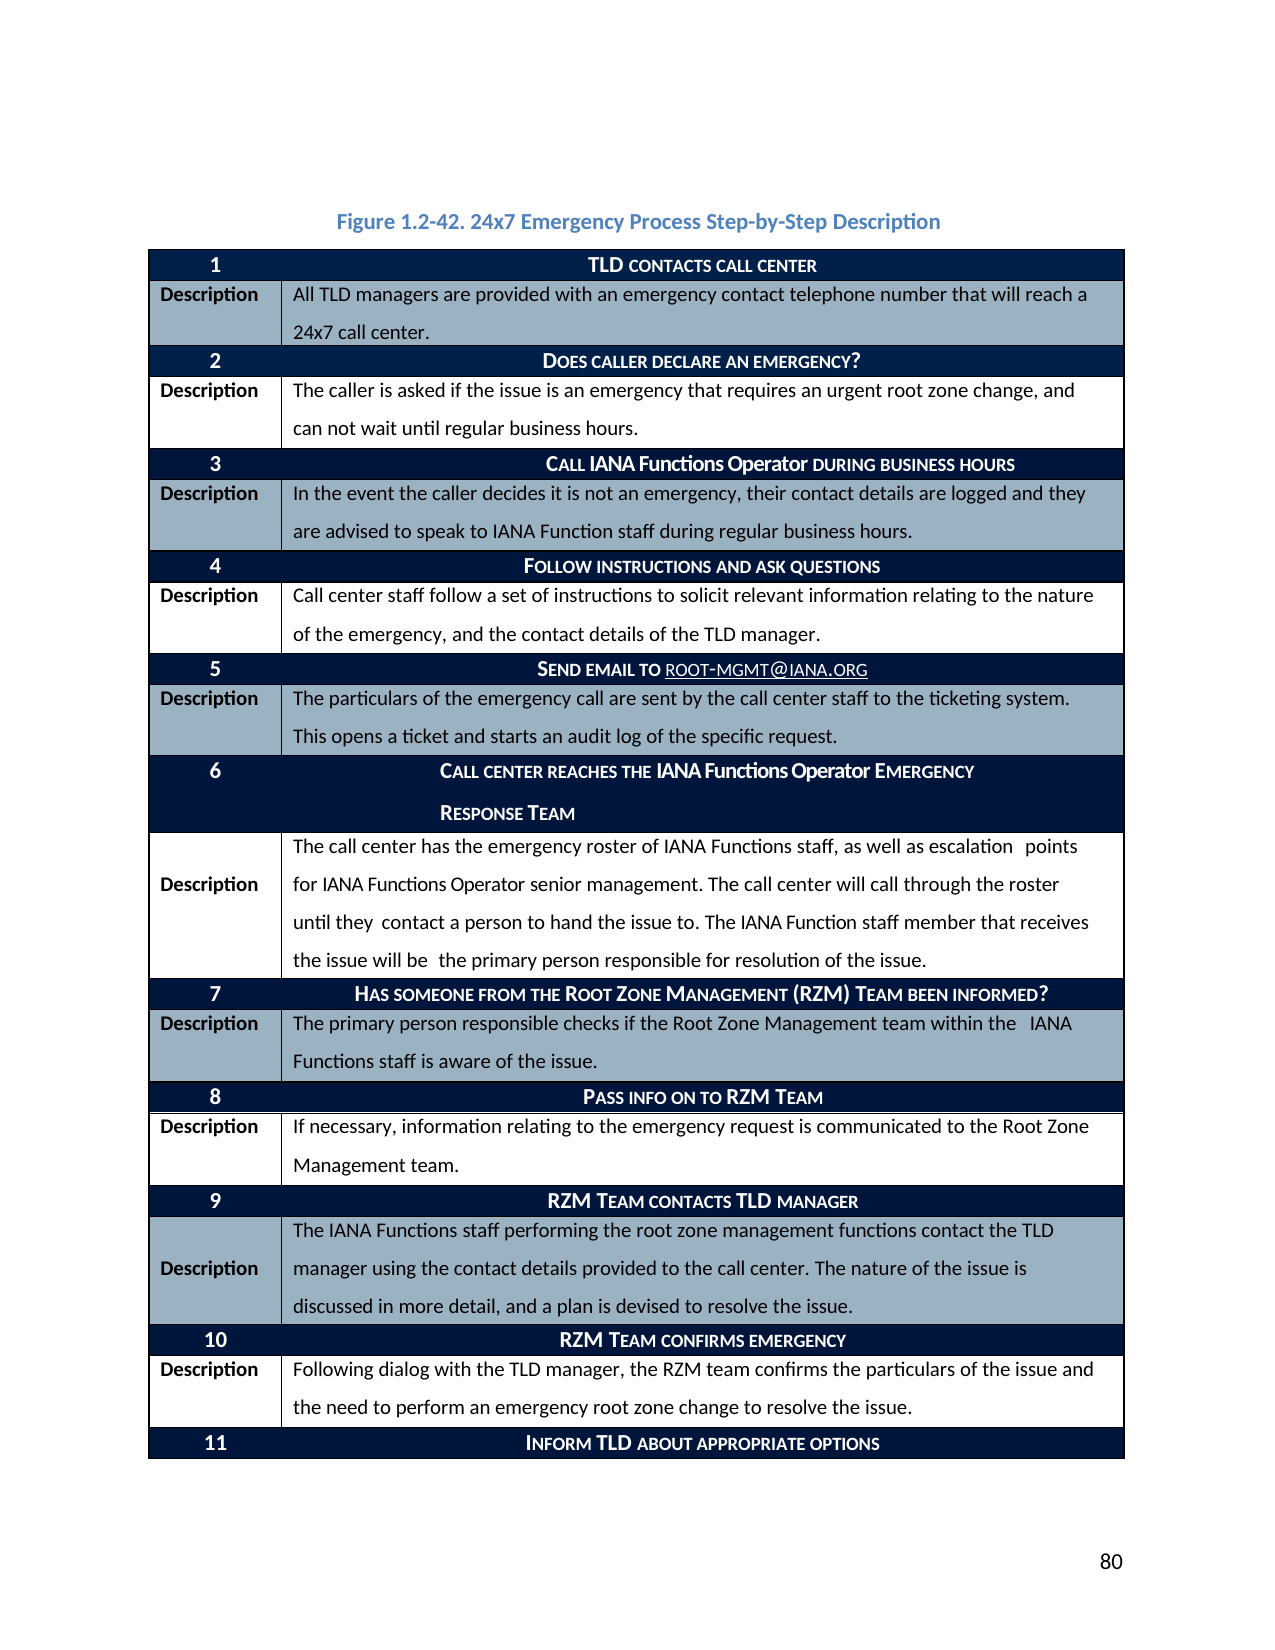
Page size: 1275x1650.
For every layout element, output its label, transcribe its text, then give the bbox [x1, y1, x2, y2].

table_cell INFORM TLD ABOUT APPROPRIATE OPTIONS [282, 1428, 1123, 1458]
table_cell 2 [150, 346, 282, 376]
table_cell 3 [150, 449, 282, 479]
table_cell Description [150, 1114, 281, 1185]
table_cell The primary person responsible checks if the Root Zone Management team within the IANA Functions staff is aware of the issue. [282, 1010, 1123, 1081]
table_cell CALL IANA Functions Operator DURING BUSINESS HOURS [282, 449, 1123, 479]
table_cell 9 [150, 1186, 282, 1216]
table_cell Following dialog with the TLD manager, the RZM team confirms the particulars of the issue and the need to perform an emergency root zone change to resolve the issue. [282, 1356, 1123, 1427]
table_cell All TLD managers are provided with an emergency contact telephone number that will reach a 24x7 call center. [282, 281, 1123, 345]
table_cell The IANA Functions staff performing the root zone management functions contact the TLD manager using the contact details provided to the call center. The nature of the issue is discussed in more detail, and a plan is devised to resolve the issue. [282, 1217, 1123, 1324]
table_cell 11 [150, 1428, 282, 1458]
table_cell Description [150, 1356, 281, 1427]
table_cell FOLLOW INSTRUCTIONS AND ASK QUESTIONS [282, 552, 1123, 581]
table_cell Description [150, 480, 281, 550]
table_cell Description [150, 281, 281, 345]
table_header 1 TLD CONTACTS CALL CENTER [150, 250, 1123, 280]
table_cell Description [150, 1010, 281, 1081]
table_cell DOES CALLER DECLARE AN EMERGENCY? [282, 346, 1123, 376]
table_cell In the event the caller decides it is not an emergency, their contact details are logged and they are advised to speak to IANA Function staff during regular business hours. [282, 480, 1123, 550]
table_cell 4 [150, 552, 282, 581]
subtitle Figure 1.2-42. 24x7 Emergency Process Step-by-Step Description [243, 207, 1034, 235]
table_cell The particulars of the emergency call are sent by the call center staff to the ticketing system. This opens a ticket and starts an audit log of the specific request. [282, 685, 1123, 755]
table_cell Description [150, 583, 281, 653]
table_cell SEND EMAIL TO ROOT-MGMT@IANA.ORG [282, 654, 1123, 684]
table_cell Description [150, 1217, 281, 1324]
table_cell Description [150, 833, 281, 977]
table_cell Description [150, 377, 281, 447]
table_cell HAS SOMEONE FROM THE ROOT ZONE MANAGEMENT (RZM) TEAM BEEN INFORMED? [282, 979, 1123, 1009]
table_cell 8 [150, 1083, 282, 1112]
table_cell 5 [150, 654, 282, 684]
table_cell 6 CALL CENTER REACHES THE IANA Functions Operator EMERGENCY RESPONSE TEAM [150, 756, 1123, 832]
table_cell 10 [150, 1325, 282, 1355]
table_cell Description [150, 685, 281, 755]
table_cell RZM TEAM CONTACTS TLD MANAGER [282, 1186, 1123, 1216]
table_cell PASS INFO ON TO RZM TEAM [282, 1083, 1123, 1112]
table_cell RZM TEAM CONFIRMS EMERGENCY [282, 1325, 1123, 1355]
table_cell Call center staff follow a set of instructions to solicit relevant information relating to the nature of the emergency, and the contact details of the TLD manager. [282, 583, 1123, 653]
table_cell If necessary, information relating to the emergency request is communicated to the Root Zone Management team. [282, 1114, 1123, 1185]
table_cell The call center has the emergency roster of IANA Functions staff, as well as escalation points for IANA Functions Operator senior management. The call center will call through the roster until they contact a person to hand the issue to. The IANA Function staff member that receives the issue will be the primary person responsible for resolution of the issue. [282, 833, 1123, 977]
table_cell 7 [150, 979, 282, 1009]
table_cell The caller is asked if the issue is an emergency that requires an urgent root zone change, and can not wait until regular business hours. [282, 377, 1123, 447]
